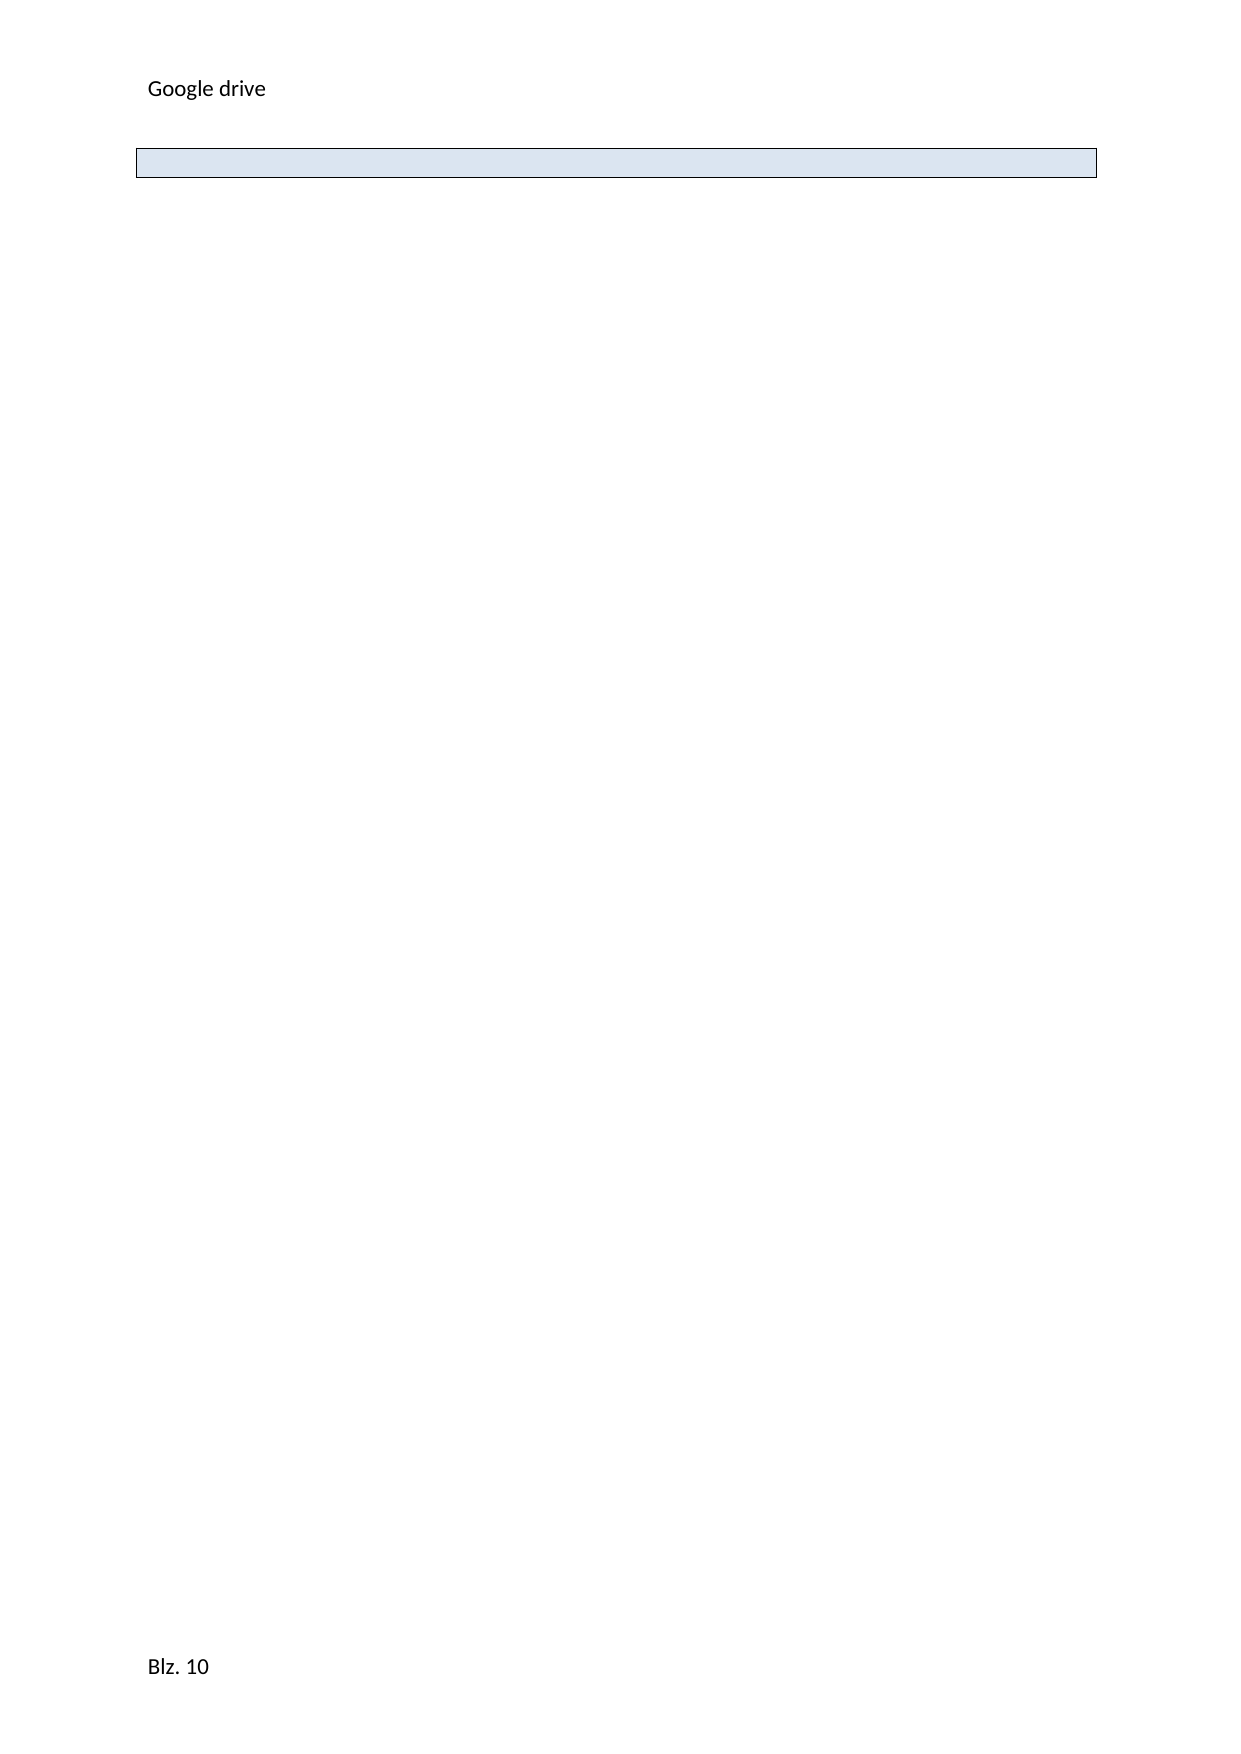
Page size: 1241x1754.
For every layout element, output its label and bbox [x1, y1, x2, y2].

table_header [137, 149, 1096, 177]
